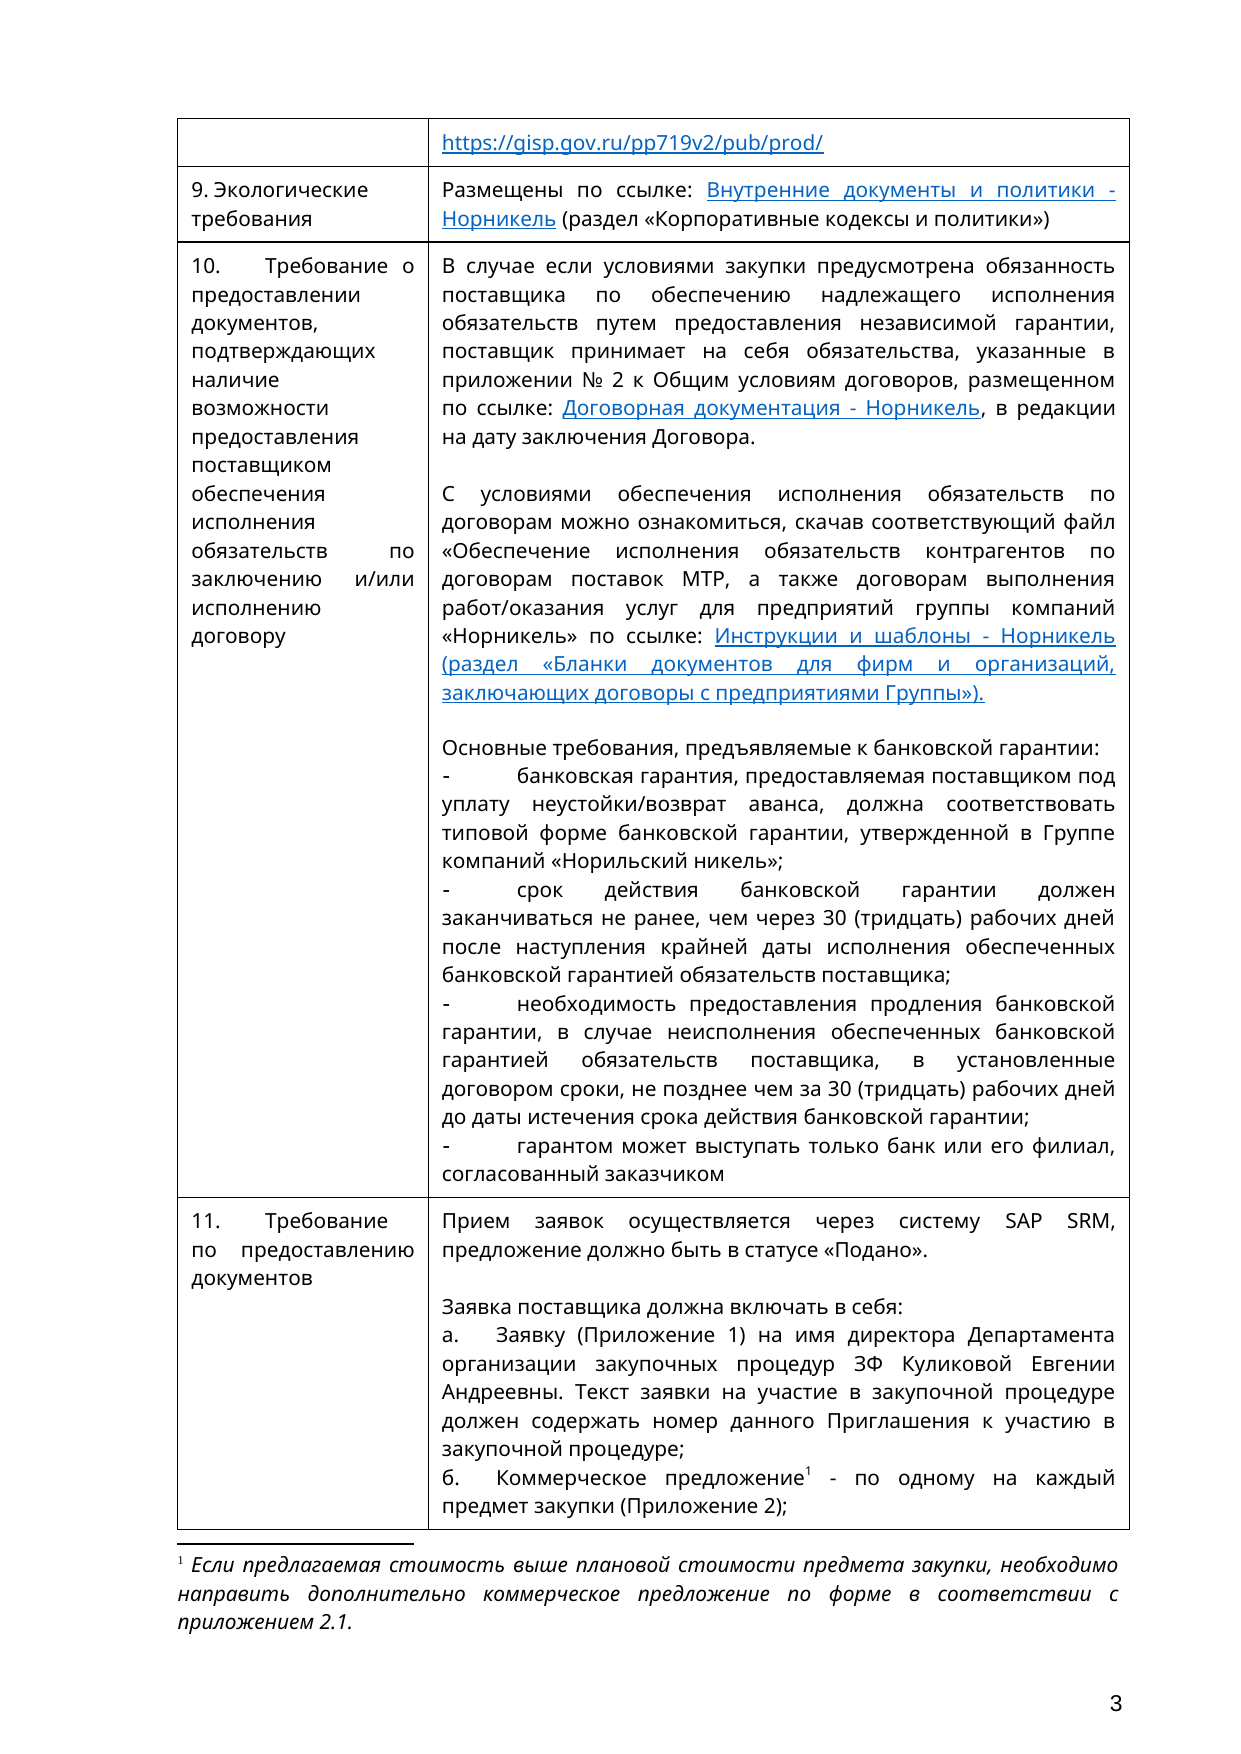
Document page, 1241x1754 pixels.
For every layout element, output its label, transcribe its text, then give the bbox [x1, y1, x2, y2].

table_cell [178, 1198, 428, 1528]
table_cell Размещены по ссылке: Внутренние документы и политики - Норникель (раздел «Корпоративные кодексы и политики») [429, 167, 1129, 241]
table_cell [178, 119, 428, 166]
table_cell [429, 1198, 1129, 1528]
table_cell Требование о предоставлении документов, подтверждающих наличие возможности предоставления поставщиком обеспечения исполнения обязательств по заключению и/или исполнению договору [178, 243, 428, 1197]
table_cell В случае если условиями закупки предусмотрена обязанность поставщика по обеспечению надлежащего исполнения обязательств путем предоставления независимой гарантии, поставщик принимает на себя обязательства, указанные в приложении № 2 к Общим условиям договоров, размещенном по ссылке: Договорная документация - Норникель, в редакции на дату заключения Договора. С условиями обеспечения исполнения обязательств по договорам можно ознакомиться, скачав соответствующий файл «Обеспечение исполнения обязательств контрагентов по договорам поставок МТР, а также договорам выполнения работ/оказания услуг для предприятий группы компаний «Норникель» по ссылке: Инструкции и шаблоны - Норникель (раздел «Бланки документов для фирм и организаций, заключающих договоры с предприятиями Группы»). Основные требования, предъявляемые к банковской гарантии: банковская гарантия, предоставляемая поставщиком под уплату неустойки/возврат аванса, должна соответствовать типовой форме банковской гарантии, утвержденной в Группе компаний «Норильский никель»; срок действия банковской гарантии должен заканчиваться не ранее, чем через 30 (тридцать) рабочих дней после наступления крайней даты исполнения обеспеченных банковской гарантией обязательств поставщика; необходимость предоставления продления банковской гарантии, в случае неисполнения обеспеченных банковской гарантией обязательств поставщика, в установленные договором сроки, не позднее чем за 30 (тридцать) рабочих дней до даты истечения срока действия банковской гарантии; гарантом может выступать только банк или его филиал, согласованный заказчиком [429, 243, 1129, 1197]
table_cell Экологические требования [178, 167, 428, 241]
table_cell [429, 119, 1129, 166]
